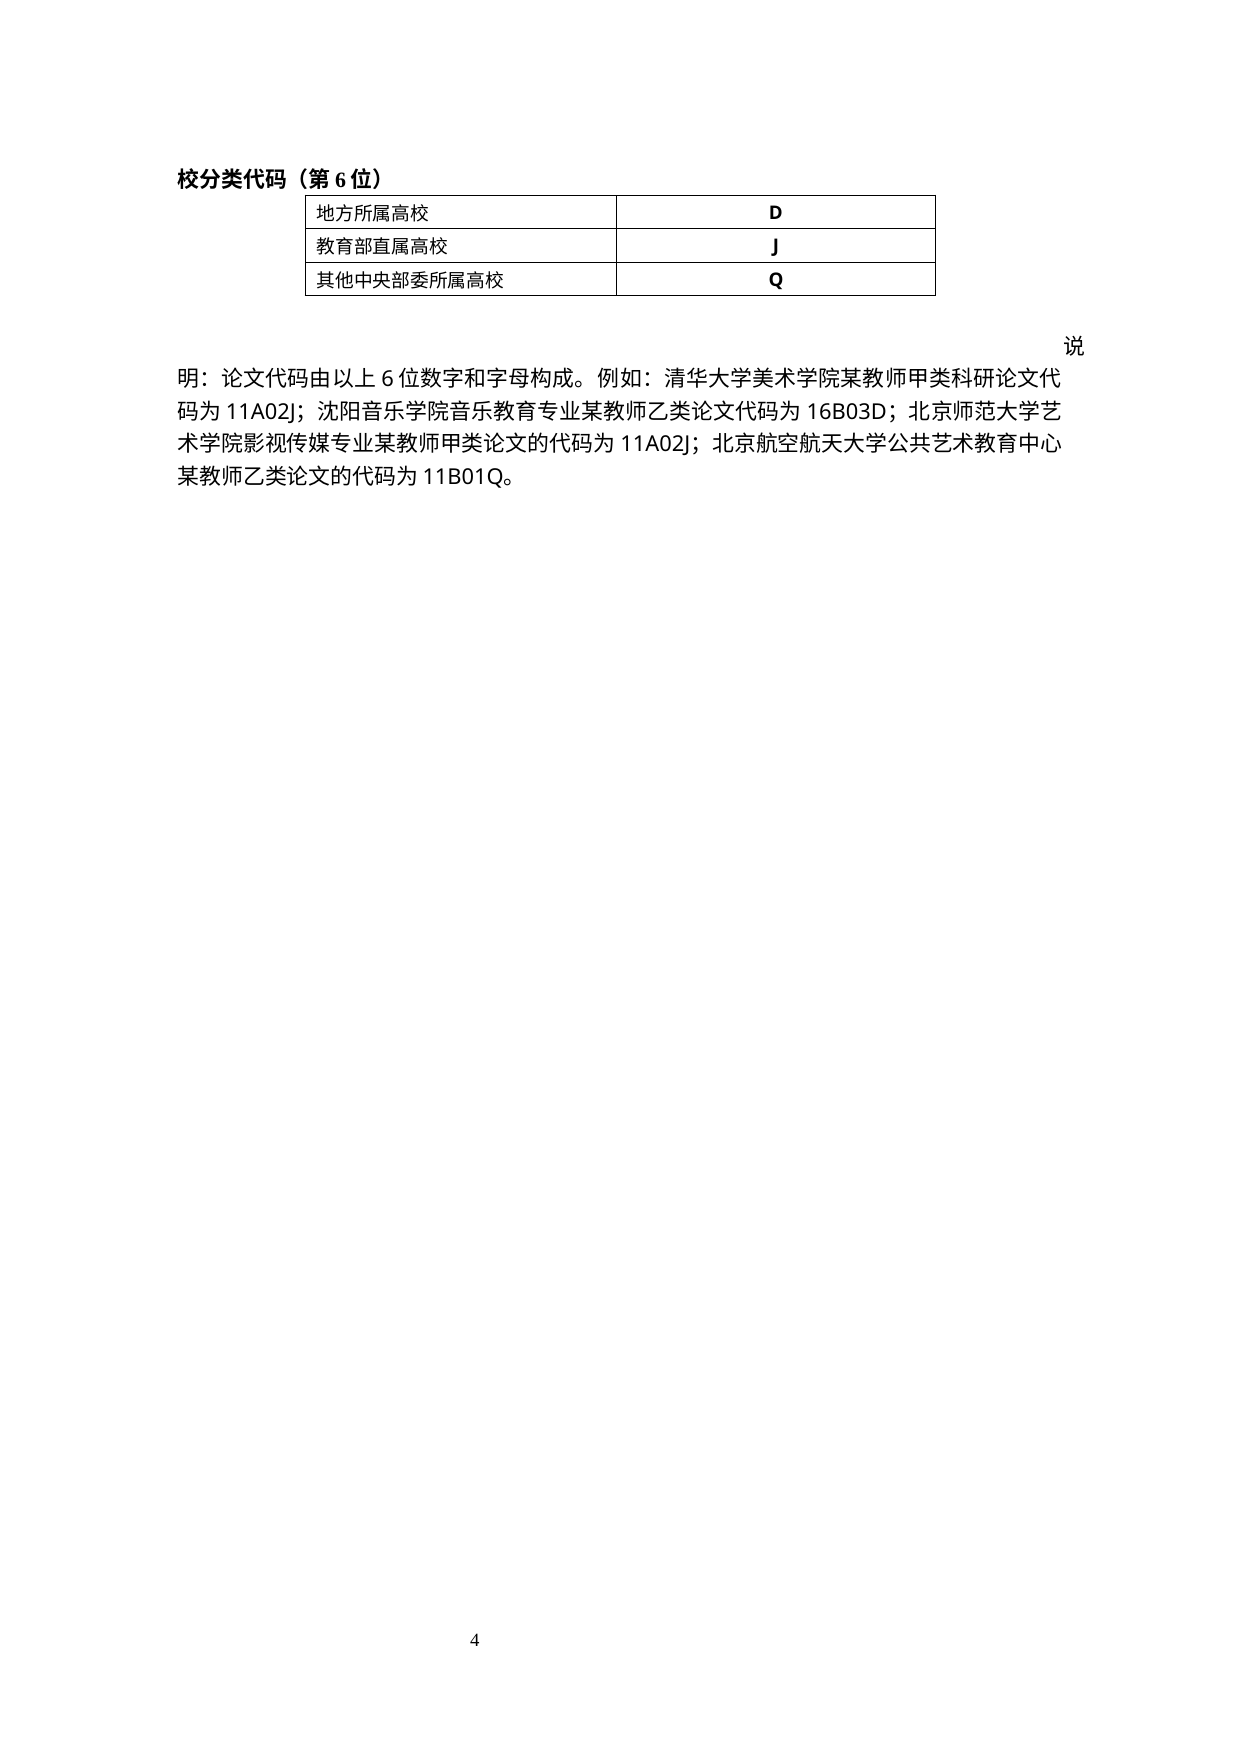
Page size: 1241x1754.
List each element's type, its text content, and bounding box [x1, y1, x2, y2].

table_cell 教育部直属高校 [306, 229, 616, 262]
text 说明：论文代码由以上6位数字和字母构成。例如：清华大学美术学院某教师甲类科研论文代码为11A02J；沈阳音乐学院音乐教育专业某教师乙类论文代码为16B03D；北京师范大学艺术学院影视传媒专业某教师甲类论文的代码为11A02J；北京航空航天大学公共艺术教育中心某教师乙类论文的代码为11B01Q。 [177, 329, 1063, 491]
table_cell 其他中央部委所属高校 [306, 263, 616, 295]
table_cell J [617, 229, 935, 262]
table_header 地方所属高校 [306, 196, 616, 228]
table_header D [617, 196, 935, 228]
text 高校分类代码（第6位） [177, 162, 1063, 194]
table_cell Q [617, 263, 935, 295]
